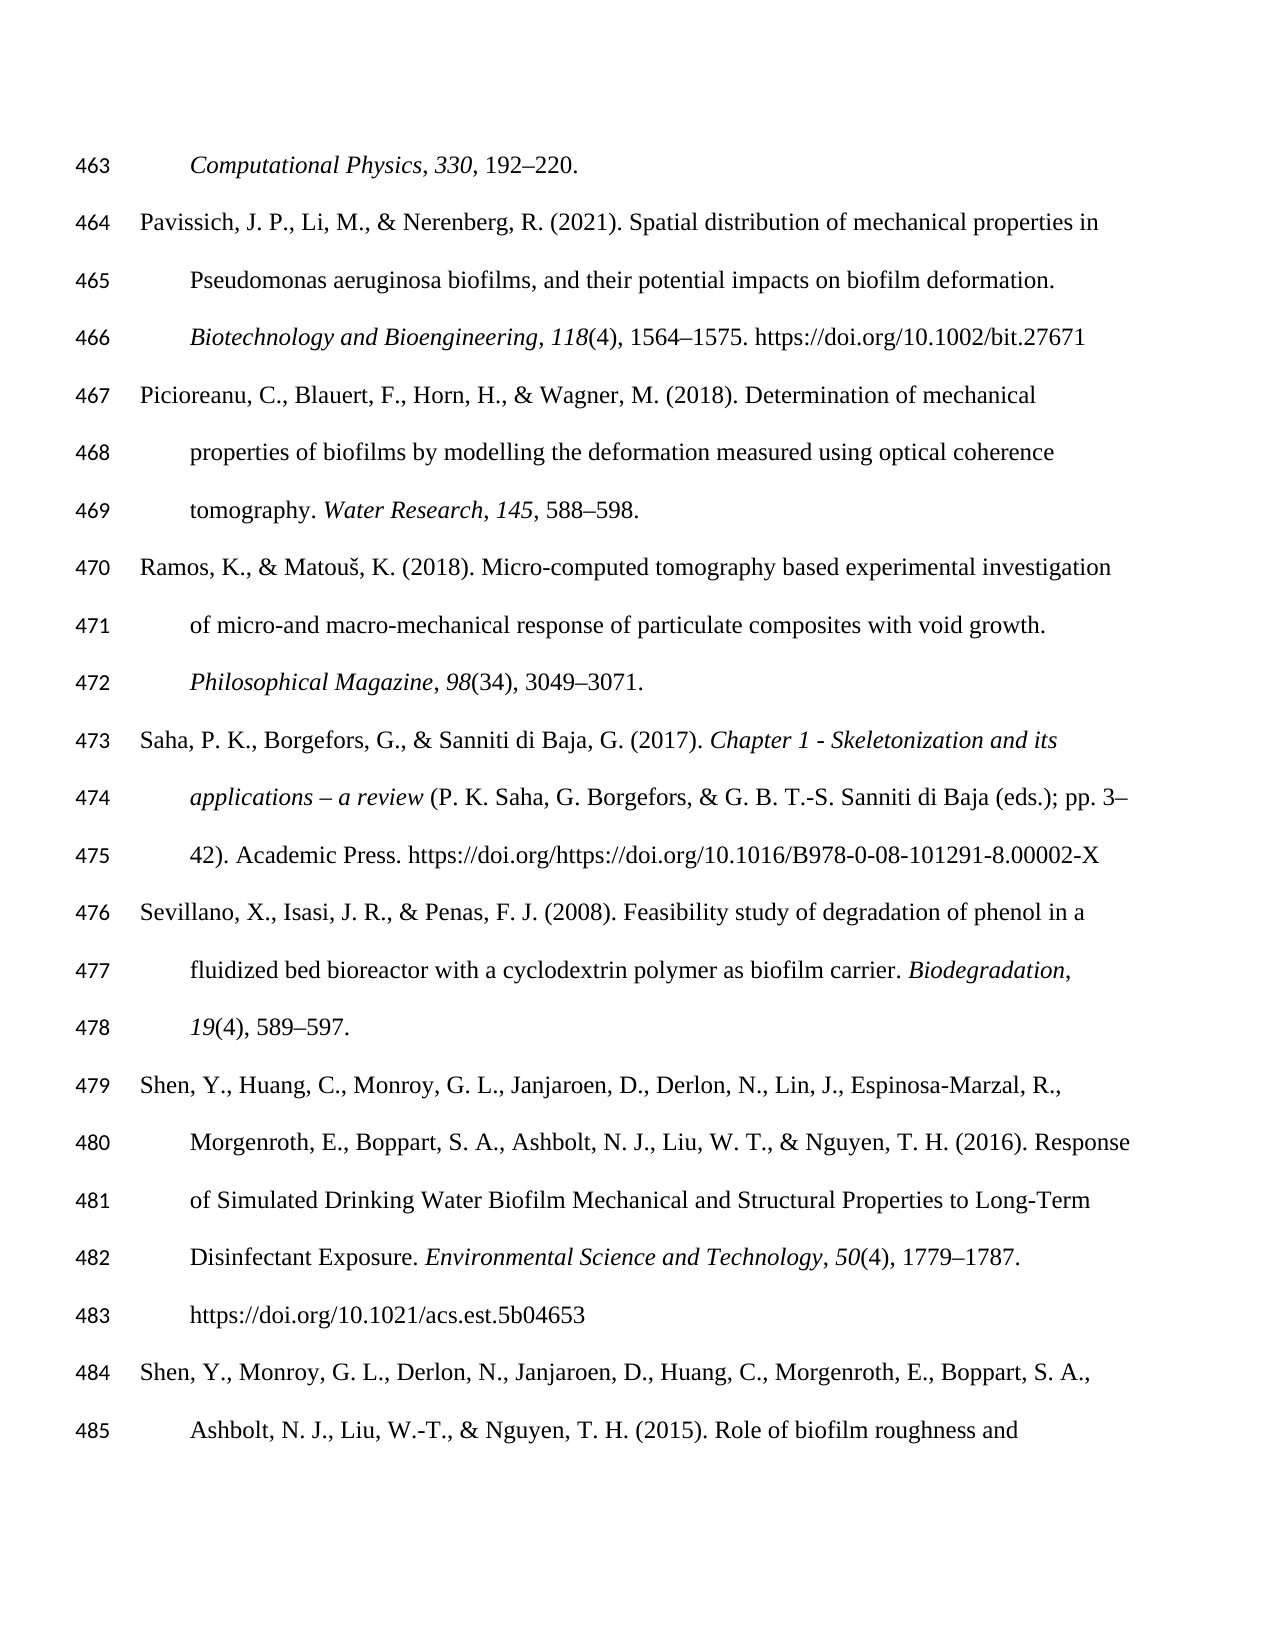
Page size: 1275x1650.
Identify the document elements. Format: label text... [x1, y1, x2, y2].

text Ramos, K., & Matouš, K. (2018). Micro-computed tomography based experimental investigation of micro-and macro-mechanical response of particulate composites with void growth. Philosophical Magazine, 98(34), 3049–3071. [139, 552, 1136, 696]
text Pavissich, J. P., Li, M., & Nerenberg, R. (2021). Spatial distribution of mechanical properties in Pseudomonas aeruginosa biofilms, and their potential impacts on biofilm deformation. Biotechnology and Bioengineering, 118(4), 1564–1575. https://doi.org/10.1002/bit.27671 [139, 207, 1136, 351]
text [139, 150, 1136, 179]
text Saha, P. K., Borgefors, G., & Sanniti di Baja, G. (2017). Chapter 1 - Skeletonization and its applications – a review (P. K. Saha, G. Borgefors, & G. B. T.-S. Sanniti di Baja (eds.); pp. 3–42). Academic Press. https://doi.org/https://doi.org/10.1016/B978-0-08-101291-8.00002-X [139, 725, 1136, 869]
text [139, 1357, 1136, 1444]
text Sevillano, X., Isasi, J. R., & Penas, F. J. (2008). Feasibility study of degradation of phenol in a fluidized bed bioreactor with a cyclodextrin polymer as biofilm carrier. Biodegradation, 19(4), 589–597. [139, 897, 1136, 1041]
text Shen, Y., Huang, C., Monroy, G. L., Janjaroen, D., Derlon, N., Lin, J., Espinosa-Marzal, R., Morgenroth, E., Boppart, S. A., Ashbolt, N. J., Liu, W. T., & Nguyen, T. H. (2016). Response of Simulated Drinking Water Biofilm Mechanical and Structural Properties to Long-Term Disinfectant Exposure. Environmental Science and Technology, 50(4), 1779–1787. https://doi.org/10.1021/acs.est.5b04653 [139, 1070, 1136, 1329]
text Picioreanu, C., Blauert, F., Horn, H., & Wagner, M. (2018). Determination of mechanical properties of biofilms by modelling the deformation measured using optical coherence tomography. Water Research, 145, 588–598. [139, 380, 1136, 524]
